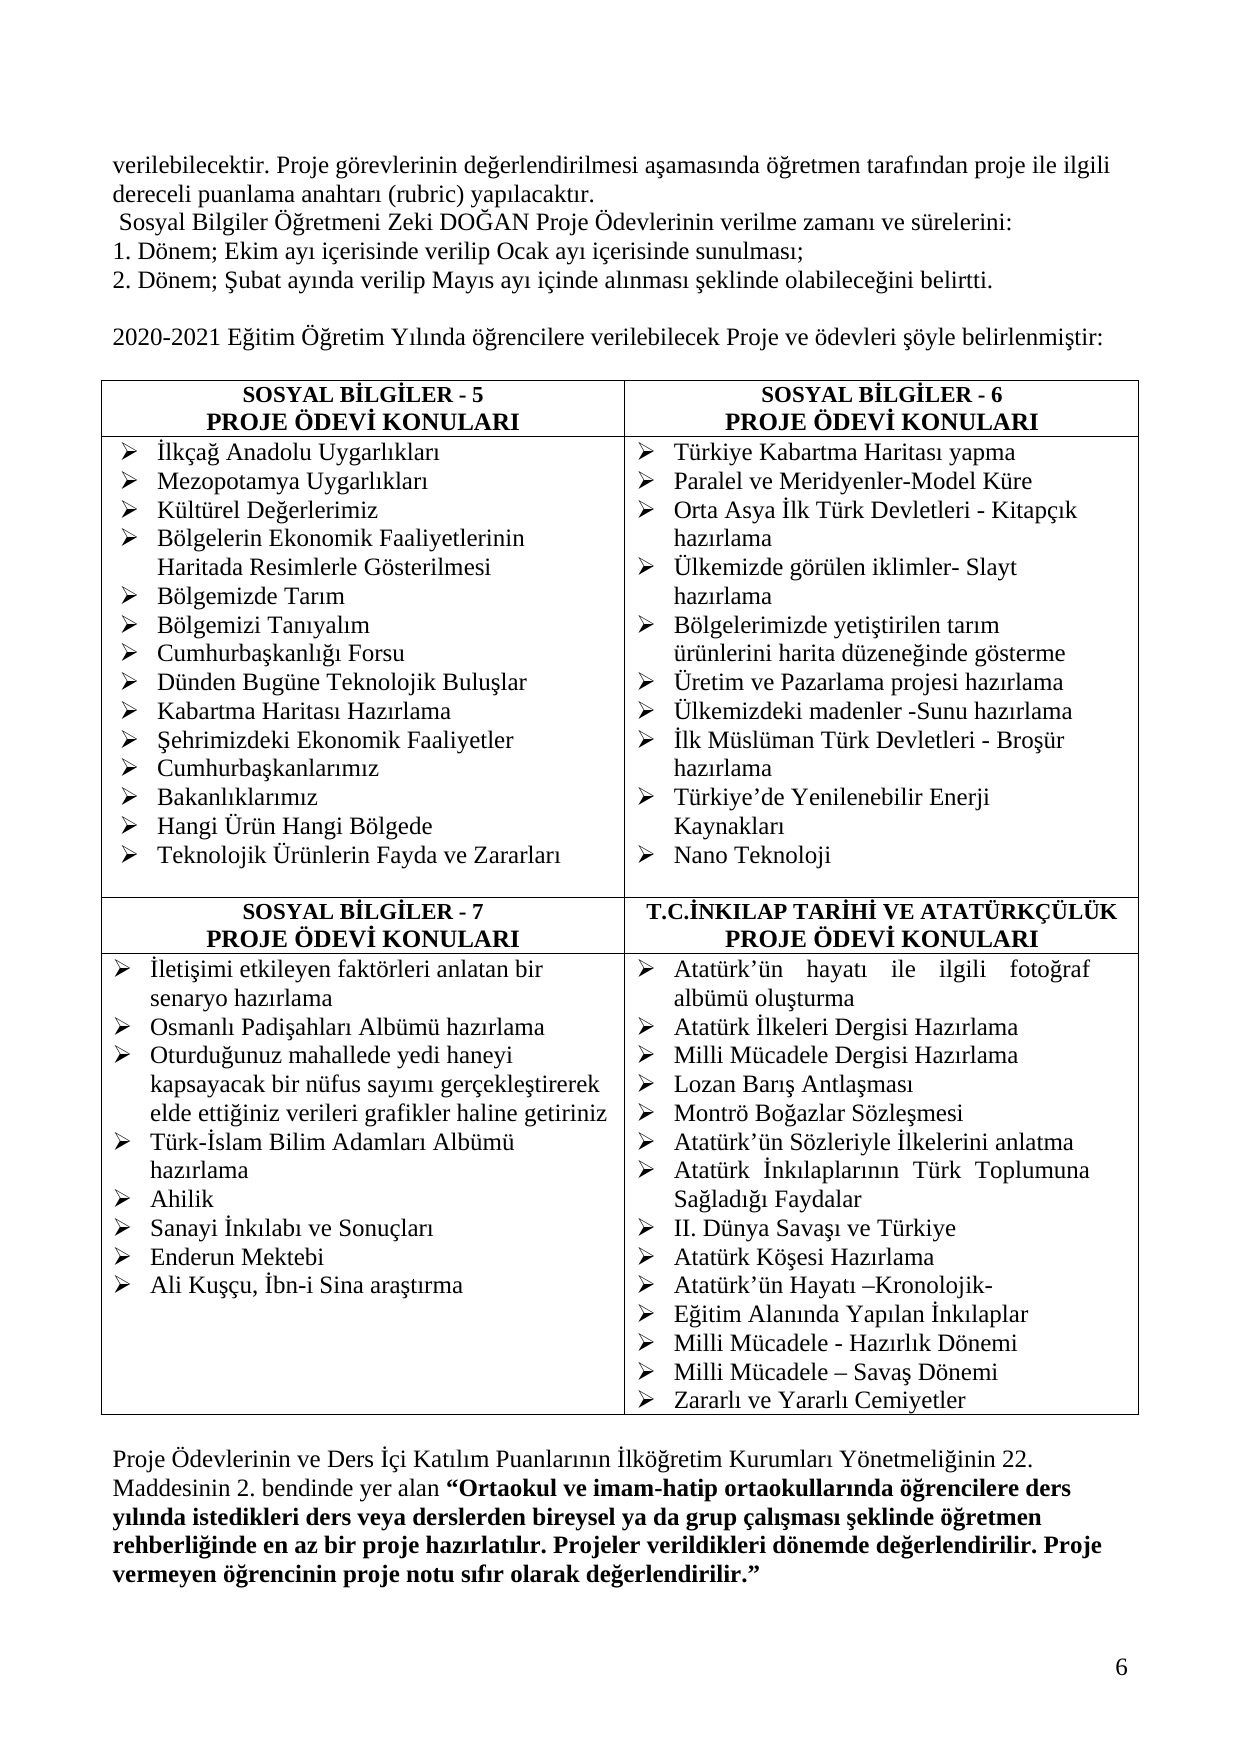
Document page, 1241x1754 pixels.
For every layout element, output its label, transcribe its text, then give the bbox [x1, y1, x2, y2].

text Proje Ödevlerinin ve Ders İçi Katılım Puanlarının İlköğretim Kurumları Yönetmeliğinin 22. Maddesinin 2. bendinde yer alan “Ortaokul ve imam-hatip ortaokullarında öğrencilere ders yılında istedikleri ders veya derslerden bireysel ya da grup çalışması şeklinde öğretmen rehberliğinde en az bir proje hazırlatılır. Projeler verildikleri dönemde değerlendirilir. Proje vermeyen öğrencinin proje notu sıfır olarak değerlendirilir.” [112, 1444, 1128, 1588]
table_header SOSYAL BİLGİLER - 6 PROJE ÖDEVİ KONULARI [625, 381, 1138, 436]
text 2020-2021 Eğitim Öğretim Yılında öğrencilere verilebilecek Proje ve ödevleri şöyle belirlenmiştir: [112, 322, 1128, 351]
table_cell Atatürk’ün hayatı ile ilgili fotoğraf albümü oluşturma Atatürk İlkeleri Dergisi Hazırlama Milli Mücadele Dergisi Hazırlama Lozan Barış Antlaşması Montrö Boğazlar Sözleşmesi Atatürk’ün Sözleriyle İlkelerini anlatma Atatürk İnkılaplarının Türk Toplumuna Sağladığı Faydalar II. Dünya Savaşı ve Türkiye Atatürk Köşesi Hazırlama Atatürk’ün Hayatı –Kronolojik- Eğitim Alanında Yapılan İnkılaplar Milli Mücadele - Hazırlık Dönemi Milli Mücadele – Savaş Dönemi Zararlı ve Yararlı Cemiyetler [625, 954, 1138, 1414]
table_header SOSYAL BİLGİLER - 5 PROJE ÖDEVİ KONULARI [102, 381, 624, 436]
table_cell T.C.İNKILAP TARİHİ VE ATATÜRKÇÜLÜK PROJE ÖDEVİ KONULARI [625, 898, 1138, 953]
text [112, 150, 1128, 207]
table_cell İletişimi etkileyen faktörleri anlatan bir senaryo hazırlama Osmanlı Padişahları Albümü hazırlama Oturduğunuz mahallede yedi haneyi kapsayacak bir nüfus sayımı gerçekleştirerek elde ettiğiniz verileri grafikler haline getiriniz Türk-İslam Bilim Adamları Albümü hazırlama Ahilik Sanayi İnkılabı ve Sonuçları Enderun Mektebi Ali Kuşçu, İbn-i Sina araştırma [102, 954, 624, 1414]
table_cell SOSYAL BİLGİLER - 7 PROJE ÖDEVİ KONULARI [102, 898, 624, 953]
text Sosyal Bilgiler Öğretmeni Zeki DOĞAN Proje Ödevlerinin verilme zamanı ve sürelerini: 1. Dönem; Ekim ayı içerisinde verilip Ocak ayı içerisinde sunulması; 2. Dönem; Şubat ayında verilip Mayıs ayı içinde alınması şeklinde olabileceğini belirtti. [112, 207, 1128, 294]
table_cell Türkiye Kabartma Haritası yapma Paralel ve Meridyenler-Model Küre Orta Asya İlk Türk Devletleri - Kitapçık hazırlama Ülkemizde görülen iklimler- Slayt hazırlama Bölgelerimizde yetiştirilen tarım ürünlerini harita düzeneğinde gösterme Üretim ve Pazarlama projesi hazırlama Ülkemizdeki madenler -Sunu hazırlama İlk Müslüman Türk Devletleri - Broşür hazırlama Türkiye’de Yenilenebilir Enerji Kaynakları Nano Teknoloji [625, 437, 1138, 897]
table_cell İlkçağ Anadolu Uygarlıkları Mezopotamya Uygarlıkları Kültürel Değerlerimiz Bölgelerin Ekonomik Faaliyetlerinin Haritada Resimlerle Gösterilmesi Bölgemizde Tarım Bölgemizi Tanıyalım Cumhurbaşkanlığı Forsu Dünden Bugüne Teknolojik Buluşlar Kabartma Haritası Hazırlama Şehrimizdeki Ekonomik Faaliyetler Cumhurbaşkanlarımız Bakanlıklarımız Hangi Ürün Hangi Bölgede Teknolojik Ürünlerin Fayda ve Zararları [102, 437, 624, 897]
